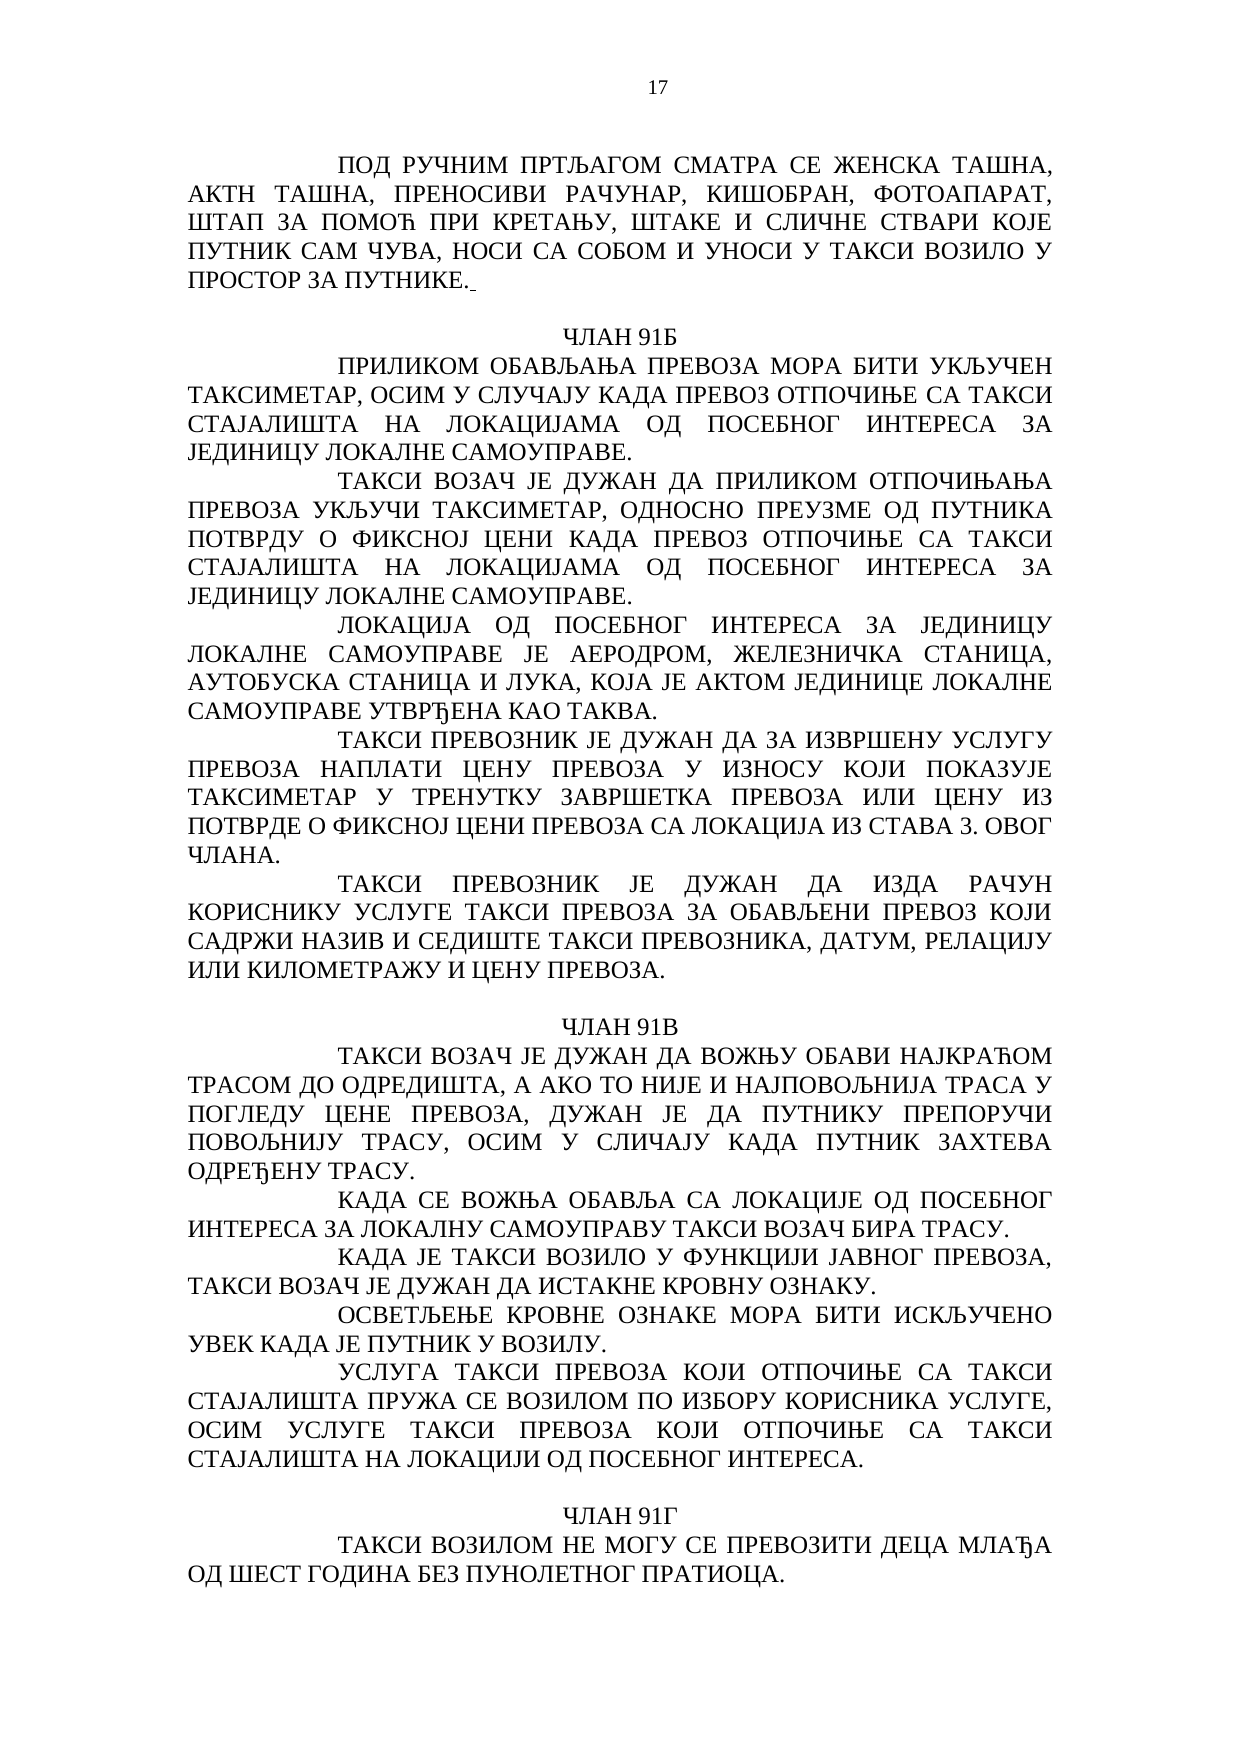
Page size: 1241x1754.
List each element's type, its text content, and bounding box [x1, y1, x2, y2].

text ЧЛАН 91Б [187, 322, 1053, 351]
text ПОД РУЧНИМ ПРТЉАГОМ СМАТРА СЕ ЖЕНСКА ТАШНА, АКТН ТАШНА, ПРЕНОСИВИ РАЧУНАР, КИШОБРАН, ФОТОАПАРАТ, ШТАП ЗА ПОМОЋ ПРИ КРЕТАЊУ, ШТАКЕ И СЛИЧНЕ СТВАРИ КОЈЕ ПУТНИК САМ ЧУВА, НОСИ СА СОБОМ И УНОСИ У ТАКСИ ВОЗИЛО У ПРОСТОР ЗА ПУТНИКЕ. [187, 150, 1053, 294]
text ТАКСИ ПРЕВОЗНИК ЈЕ ДУЖАН ДА ЗА ИЗВРШЕНУ УСЛУГУ ПРЕВОЗА НАПЛАТИ ЦЕНУ ПРЕВОЗА У ИЗНОСУ КОЈИ ПОКАЗУЈЕ ТАКСИМЕТАР У ТРЕНУТКУ ЗАВРШЕТКА ПРЕВОЗА ИЛИ ЦЕНУ ИЗ ПОТВРДЕ О ФИКСНОЈ ЦЕНИ ПРЕВОЗА СА ЛОКАЦИЈА ИЗ СТАВА 3. ОВОГ ЧЛАНА. [187, 725, 1053, 869]
text КАДА ЈЕ ТАКСИ ВОЗИЛО У ФУНКЦИЈИ ЈАВНОГ ПРЕВОЗА, ТАКСИ ВОЗАЧ ЈЕ ДУЖАН ДА ИСТАКНЕ КРОВНУ ОЗНАКУ. [187, 1242, 1053, 1300]
text ЛОКАЦИЈА ОД ПОСЕБНОГ ИНТЕРЕСА ЗА ЈЕДИНИЦУ ЛОКАЛНЕ САМОУПРАВЕ ЈЕ АЕРОДРОМ, ЖЕЛЕЗНИЧКА СТАНИЦА, АУТОБУСКА СТАНИЦА И ЛУКА, КОЈА ЈЕ АКТОМ ЈЕДИНИЦЕ ЛОКАЛНЕ САМОУПРАВЕ УТВРЂЕНА КАО ТАКВА. [187, 610, 1053, 725]
text ТАКСИ ПРЕВОЗНИК ЈЕ ДУЖАН ДА ИЗДА РАЧУН КОРИСНИКУ УСЛУГЕ ТАКСИ ПРЕВОЗА ЗА ОБАВЉЕНИ ПРЕВОЗ КОЈИ САДРЖИ НАЗИВ И СЕДИШТЕ ТАКСИ ПРЕВОЗНИКА, ДАТУМ, РЕЛАЦИЈУ ИЛИ КИЛОМЕТРАЖУ И ЦЕНУ ПРЕВОЗА. [187, 869, 1053, 984]
text ЧЛАН 91Г [187, 1501, 1053, 1530]
text ТАКСИ ВОЗИЛОМ НЕ МОГУ СЕ ПРЕВОЗИТИ ДЕЦА МЛАЂА ОД ШЕСТ ГОДИНА БЕЗ ПУНОЛЕТНОГ ПРАТИОЦА. [187, 1530, 1053, 1587]
text ТАКСИ ВОЗАЧ ЈЕ ДУЖАН ДА ПРИЛИКОМ ОТПОЧИЊАЊА ПРЕВОЗА УКЉУЧИ ТАКСИМЕТАР, ОДНОСНО ПРЕУЗМЕ ОД ПУТНИКА ПОТВРДУ О ФИКСНОЈ ЦЕНИ КАДА ПРЕВОЗ ОТПОЧИЊЕ СА ТАКСИ СТАЈАЛИШТА НА ЛОКАЦИЈАМА ОД ПОСЕБНОГ ИНТЕРЕСА ЗА ЈЕДИНИЦУ ЛОКАЛНЕ САМОУПРАВЕ. [187, 466, 1053, 610]
text КАДА СЕ ВОЖЊА ОБАВЉА СА ЛОКАЦИЈЕ ОД ПОСЕБНОГ ИНТЕРЕСА ЗА ЛОКАЛНУ САМОУПРАВУ ТАКСИ ВОЗАЧ БИРА ТРАСУ. [187, 1185, 1053, 1242]
text ПРИЛИКОМ ОБАВЉАЊА ПРЕВОЗА МОРА БИТИ УКЉУЧЕН ТАКСИМЕТАР, ОСИМ У СЛУЧАЈУ КАДА ПРЕВОЗ ОТПОЧИЊЕ СА ТАКСИ СТАЈАЛИШТА НА ЛОКАЦИЈАМА ОД ПОСЕБНОГ ИНТЕРЕСА ЗА ЈЕДИНИЦУ ЛОКАЛНЕ САМОУПРАВЕ. [187, 351, 1053, 466]
text ЧЛАН 91В [187, 1012, 1053, 1041]
text ТАКСИ ВОЗАЧ ЈЕ ДУЖАН ДА ВОЖЊУ ОБАВИ НАЈКРАЋОМ ТРАСОМ ДО ОДРЕДИШТА, А АКО ТО НИЈЕ И НАЈПОВОЉНИЈА ТРАСА У ПОГЛЕДУ ЦЕНЕ ПРЕВОЗА, ДУЖАН ЈЕ ДА ПУТНИКУ ПРЕПОРУЧИ ПОВОЉНИЈУ ТРАСУ, ОСИМ У СЛИЧАЈУ КАДА ПУТНИК ЗАХТЕВА ОДРЕЂЕНУ ТРАСУ. [187, 1041, 1053, 1185]
text ОСВЕТЉЕЊЕ КРОВНЕ ОЗНАКЕ МОРА БИТИ ИСКЉУЧЕНО УВЕК КАДА ЈЕ ПУТНИК У ВОЗИЛУ. [187, 1300, 1053, 1357]
text УСЛУГА ТАКСИ ПРЕВОЗА КОЈИ ОТПОЧИЊЕ СА ТАКСИ СТАЈАЛИШТА ПРУЖА СЕ ВОЗИЛОМ ПО ИЗБОРУ КОРИСНИКА УСЛУГЕ, ОСИМ УСЛУГЕ ТАКСИ ПРЕВОЗА КОЈИ ОТПОЧИЊЕ СА ТАКСИ СТАЈАЛИШТА НА ЛОКАЦИЈИ ОД ПОСЕБНОГ ИНТЕРЕСА. [187, 1357, 1053, 1472]
